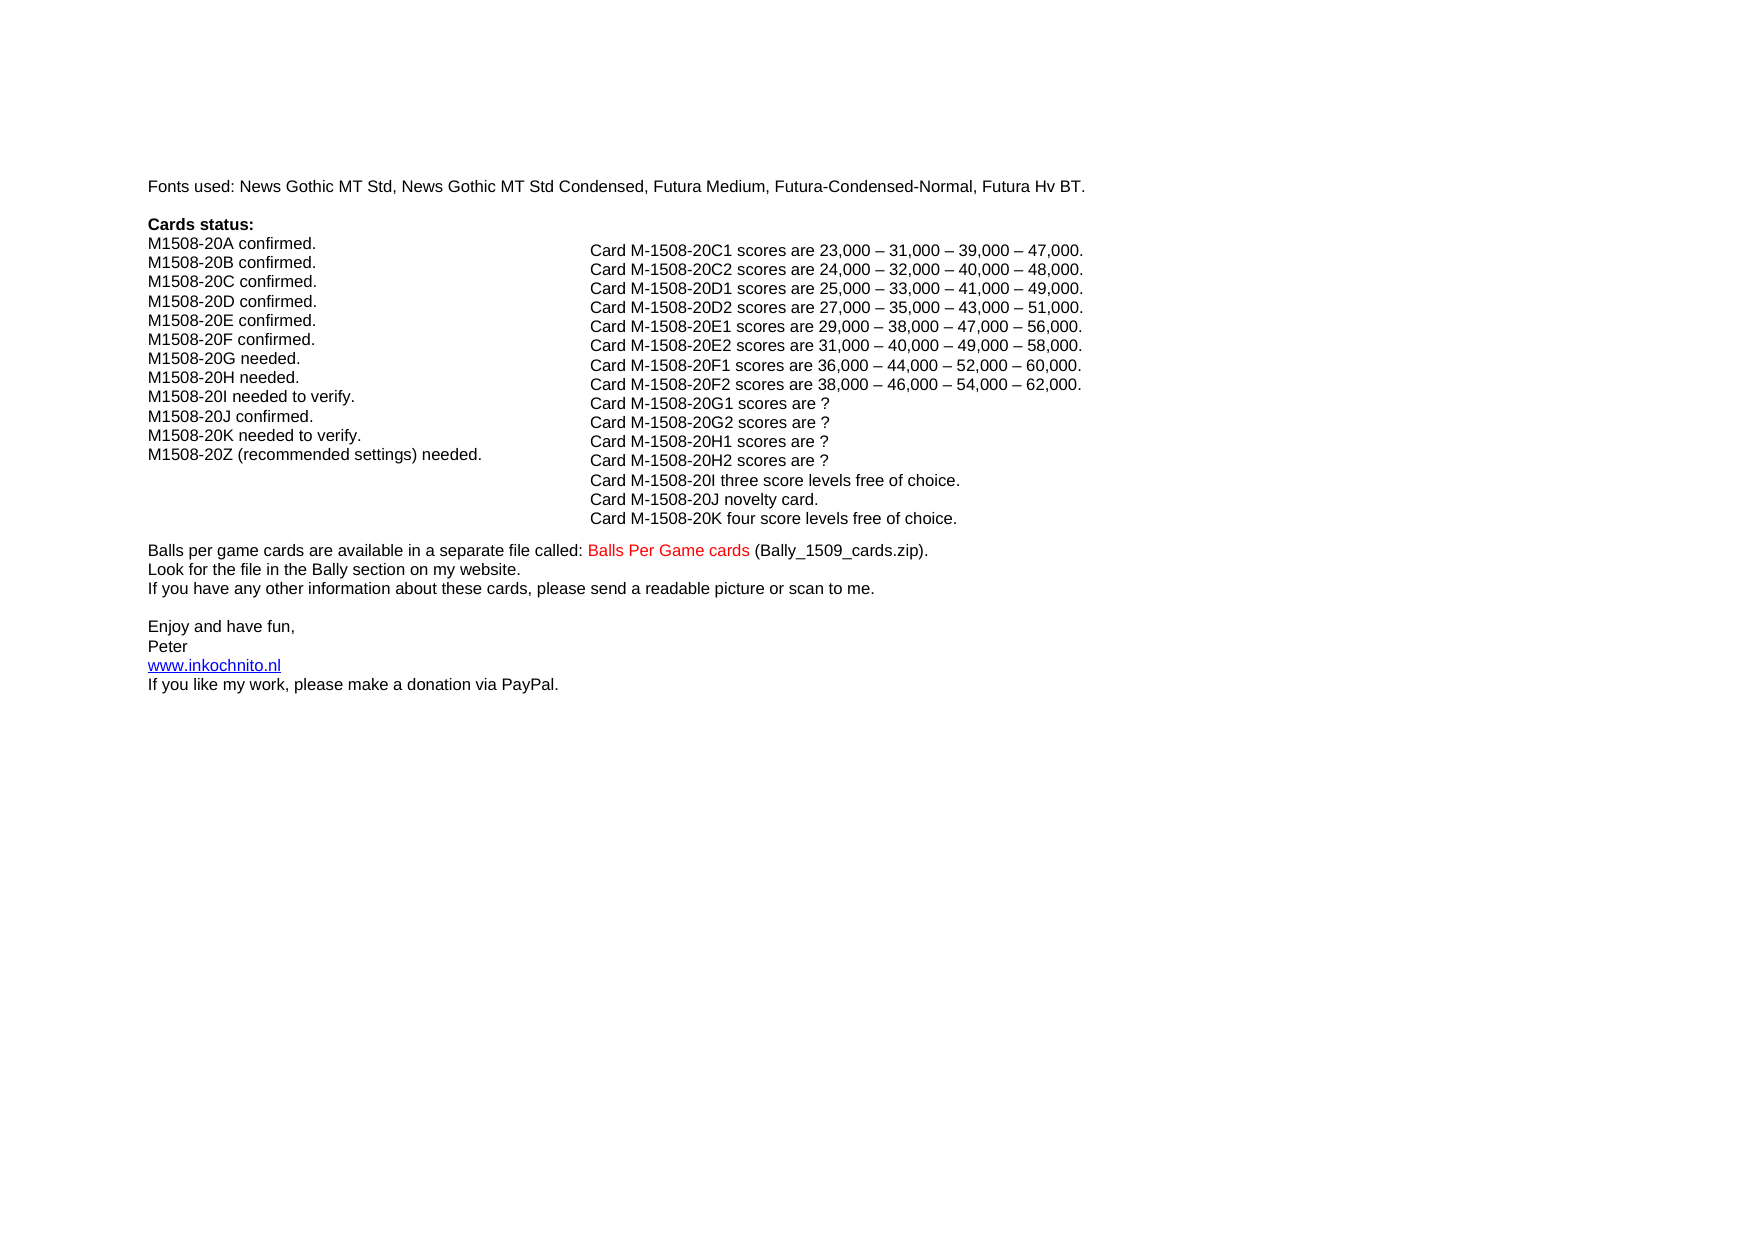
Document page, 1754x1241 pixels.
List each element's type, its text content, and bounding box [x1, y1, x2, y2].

text M1508-20G needed. [148, 349, 1606, 368]
text www.inkochnito.nl [148, 656, 1606, 675]
text M1508-20C confirmed. [148, 272, 1606, 291]
text M1508-20Z (recommended settings) needed. [148, 445, 1606, 464]
text M1508-20E confirmed. [148, 311, 1606, 330]
text If you have any other information about these cards, please send a readable picture or scan to me. [148, 579, 1606, 598]
text Balls per game cards are available in a separate file called: Balls Per Game cards (Bally_1509_cards.zip). [148, 541, 1606, 560]
text M1508-20J confirmed. [148, 406, 1606, 426]
text M1508-20F confirmed. [148, 330, 1606, 349]
text Cards status: [148, 215, 1606, 234]
text M1508-20I needed to verify. [148, 387, 1606, 406]
text Peter [148, 636, 1606, 656]
text M1508-20H needed. [148, 368, 1606, 387]
text Look for the file in the Bally section on my website. [148, 560, 1606, 579]
text Enjoy and have fun, [148, 617, 1606, 636]
text If you like my work, please make a donation via PayPal. [148, 675, 1606, 694]
text M1508-20D confirmed. [148, 291, 1606, 311]
text Fonts used: News Gothic MT Std, News Gothic MT Std Condensed, Futura Medium, Futura-Condensed-Normal, Futura Hv BT. [148, 176, 1606, 196]
text M1508-20A confirmed. [148, 234, 1606, 253]
text M1508-20K needed to verify. [148, 426, 1606, 445]
text M1508-20B confirmed. [148, 253, 1606, 272]
